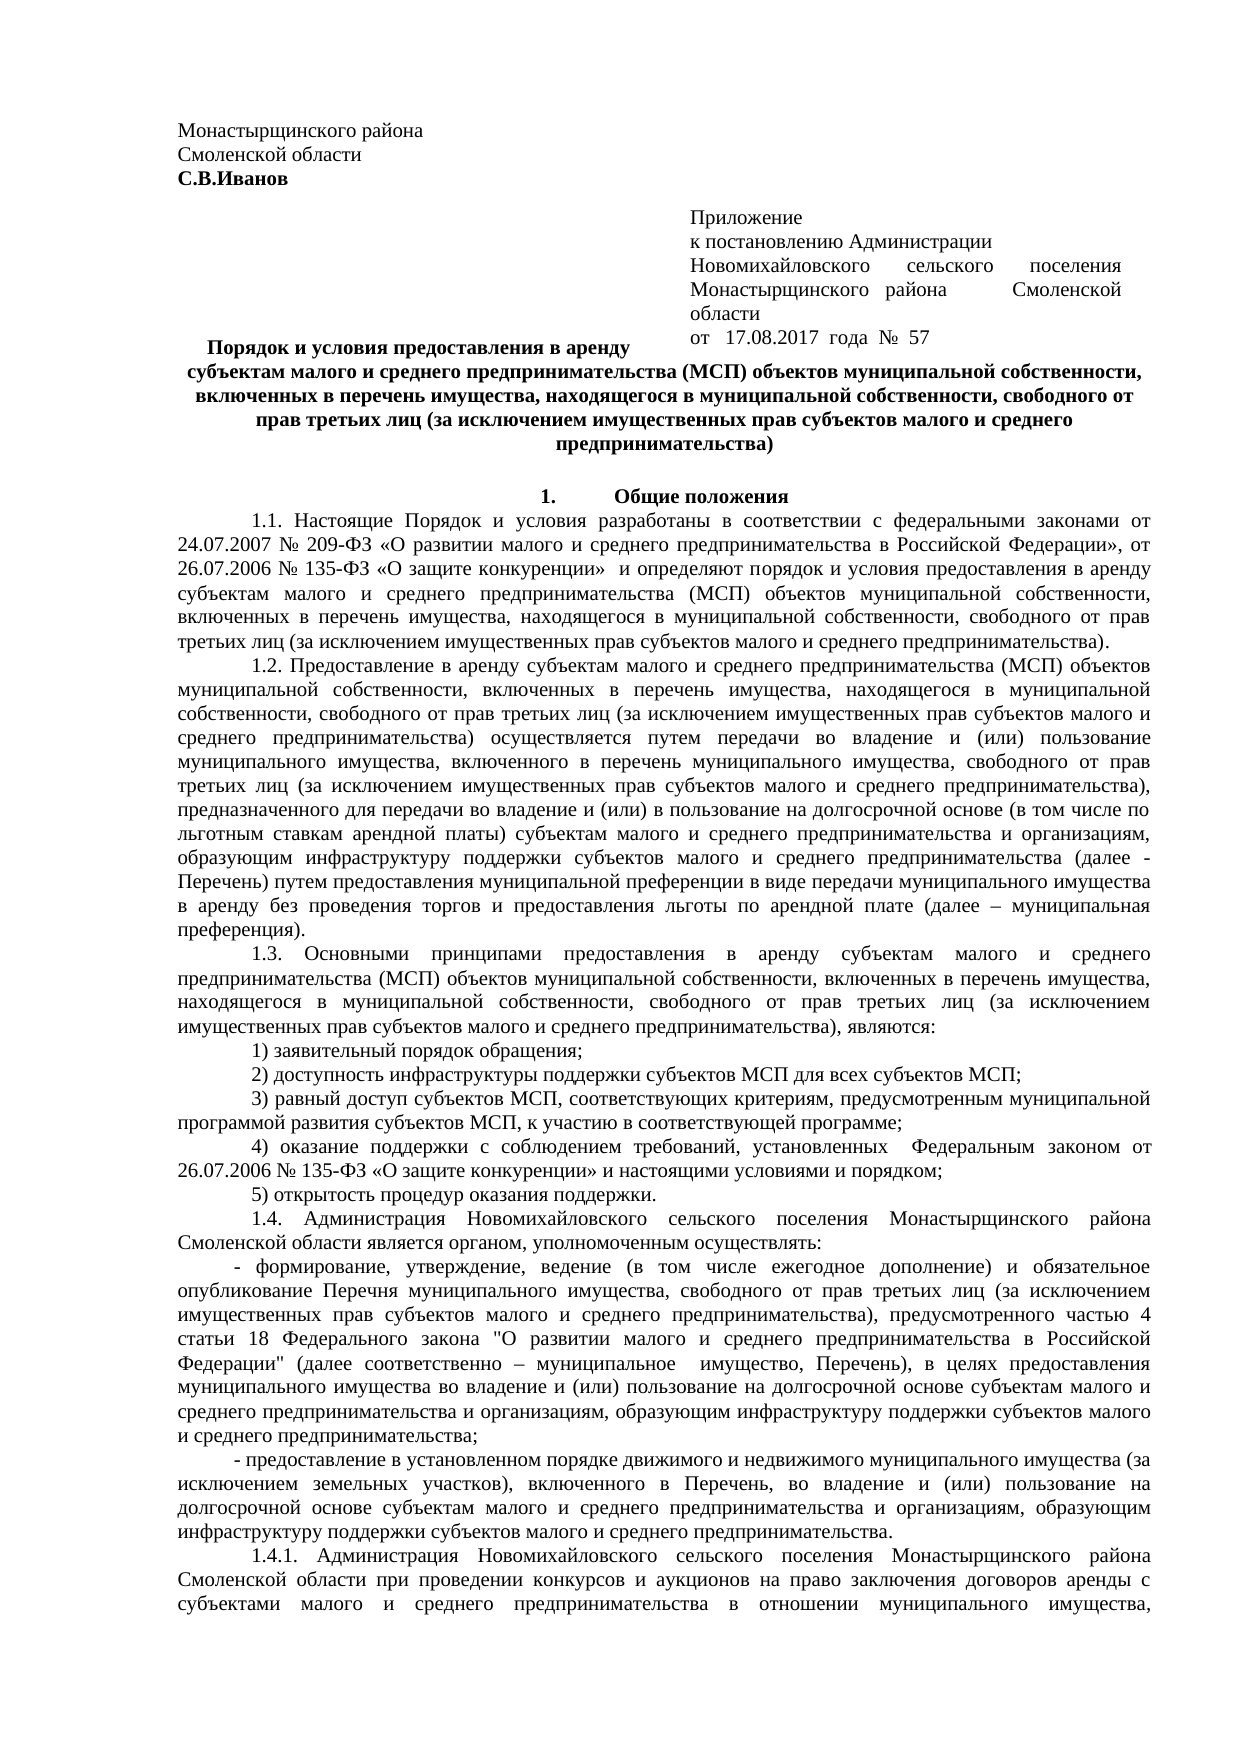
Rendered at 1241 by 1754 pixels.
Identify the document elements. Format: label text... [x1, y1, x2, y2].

table_header Приложение к постановлению Администрации Новомихайловского сельского поселения Монастырщинского района Смоленской области от 17.08.2017 года № 57 [679, 157, 1133, 349]
text 1.4. Администрация Новомихайловского сельского поселения Монастырщинского района Смоленской области является органом, уполномоченным осуществлять: [177, 1206, 1152, 1254]
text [177, 1543, 1152, 1615]
text Смоленской области С.В.Иванов [177, 142, 1152, 190]
text 3) равный доступ субъектов МСП, соответствующих критериям, предусмотренным муниципальной программой развития субъектов МСП, к участию в соответствующей программе; [177, 1086, 1152, 1134]
text Монастырщинского района [177, 118, 1152, 142]
text 1.1. Настоящие Порядок и условия разработаны в соответствии с федеральными законами от 24.07.2007 № 209-ФЗ «О развитии малого и среднего предпринимательства в Российской Федерации», от 26.07.2006 № 135-ФЗ «О защите конкуренции» и определяют порядок и условия предоставления в аренду субъектам малого и среднего предпринимательства (МСП) объектов муниципальной собственности, включенных в перечень имущества, находящегося в муниципальной собственности, свободного от прав третьих лиц (за исключением имущественных прав субъектов малого и среднего предпринимательства). [177, 508, 1152, 653]
list Общие положения [177, 484, 1152, 508]
text 4) оказание поддержки с соблюдением требований, установленных Федеральным законом от 26.07.2006 № 135-ФЗ «О защите конкуренции» и настоящими условиями и порядком; [177, 1134, 1152, 1182]
text 2) доступность инфраструктуры поддержки субъектов МСП для всех субъектов МСП; [177, 1062, 1152, 1086]
text 1) заявительный порядок обращения; [177, 1038, 1152, 1062]
text 1.2. Предоставление в аренду субъектам малого и среднего предпринимательства (МСП) объектов муниципальной собственности, включенных в перечень имущества, находящегося в муниципальной собственности, свободного от прав третьих лиц (за исключением имущественных прав субъектов малого и среднего предпринимательства) осуществляется путем передачи во владение и (или) пользование муниципального имущества, включенного в перечень муниципального имущества, свободного от прав третьих лиц (за исключением имущественных прав субъектов малого и среднего предпринимательства), предназначенного для передачи во владение и (или) в пользование на долгосрочной основе (в том числе по льготным ставкам арендной платы) субъектам малого и среднего предпринимательства и организациям, образующим инфраструктуру поддержки субъектов малого и среднего предпринимательства (далее - Перечень) путем предоставления муниципальной преференции в виде передачи муниципального имущества в аренду без проведения торгов и предоставления льготы по арендной плате (далее – муниципальная преференция). [177, 653, 1152, 941]
text 1.3. Основными принципами предоставления в аренду субъектам малого и среднего предпринимательства (МСП) объектов муниципальной собственности, включенных в перечень имущества, находящегося в муниципальной собственности, свободного от прав третьих лиц (за исключением имущественных прав субъектов малого и среднего предпринимательства), являются: [177, 941, 1152, 1038]
text - формирование, утверждение, ведение (в том числе ежегодное дополнение) и обязательное опубликование Перечня муниципального имущества, свободного от прав третьих лиц (за исключением имущественных прав субъектов малого и среднего предпринимательства), предусмотренного частью 4 статьи 18 Федерального закона "О развитии малого и среднего предпринимательства в Российской Федерации" (далее соответственно – муниципальное имущество, Перечень), в целях предоставления муниципального имущества во владение и (или) пользование на долгосрочной основе субъектам малого и среднего предпринимательства и организациям, образующим инфраструктуру поддержки субъектов малого и среднего предпринимательства; [177, 1254, 1152, 1447]
text Порядок и условия предоставления в аренду субъектам малого и среднего предпринимательства (МСП) объектов муниципальной собственности, включенных в перечень имущества, находящегося в муниципальной собственности, свободного от прав третьих лиц (за исключением имущественных прав субъектов малого и среднего предпринимательства) [177, 335, 1152, 455]
text 5) открытость процедур оказания поддержки. [177, 1182, 1152, 1206]
text - предоставление в установленном порядке движимого и недвижимого муниципального имущества (за исключением земельных участков), включенного в Перечень, во владение и (или) пользование на долгосрочной основе субъектам малого и среднего предпринимательства и организациям, образующим инфраструктуру поддержки субъектов малого и среднего предпринимательства. [177, 1447, 1152, 1543]
